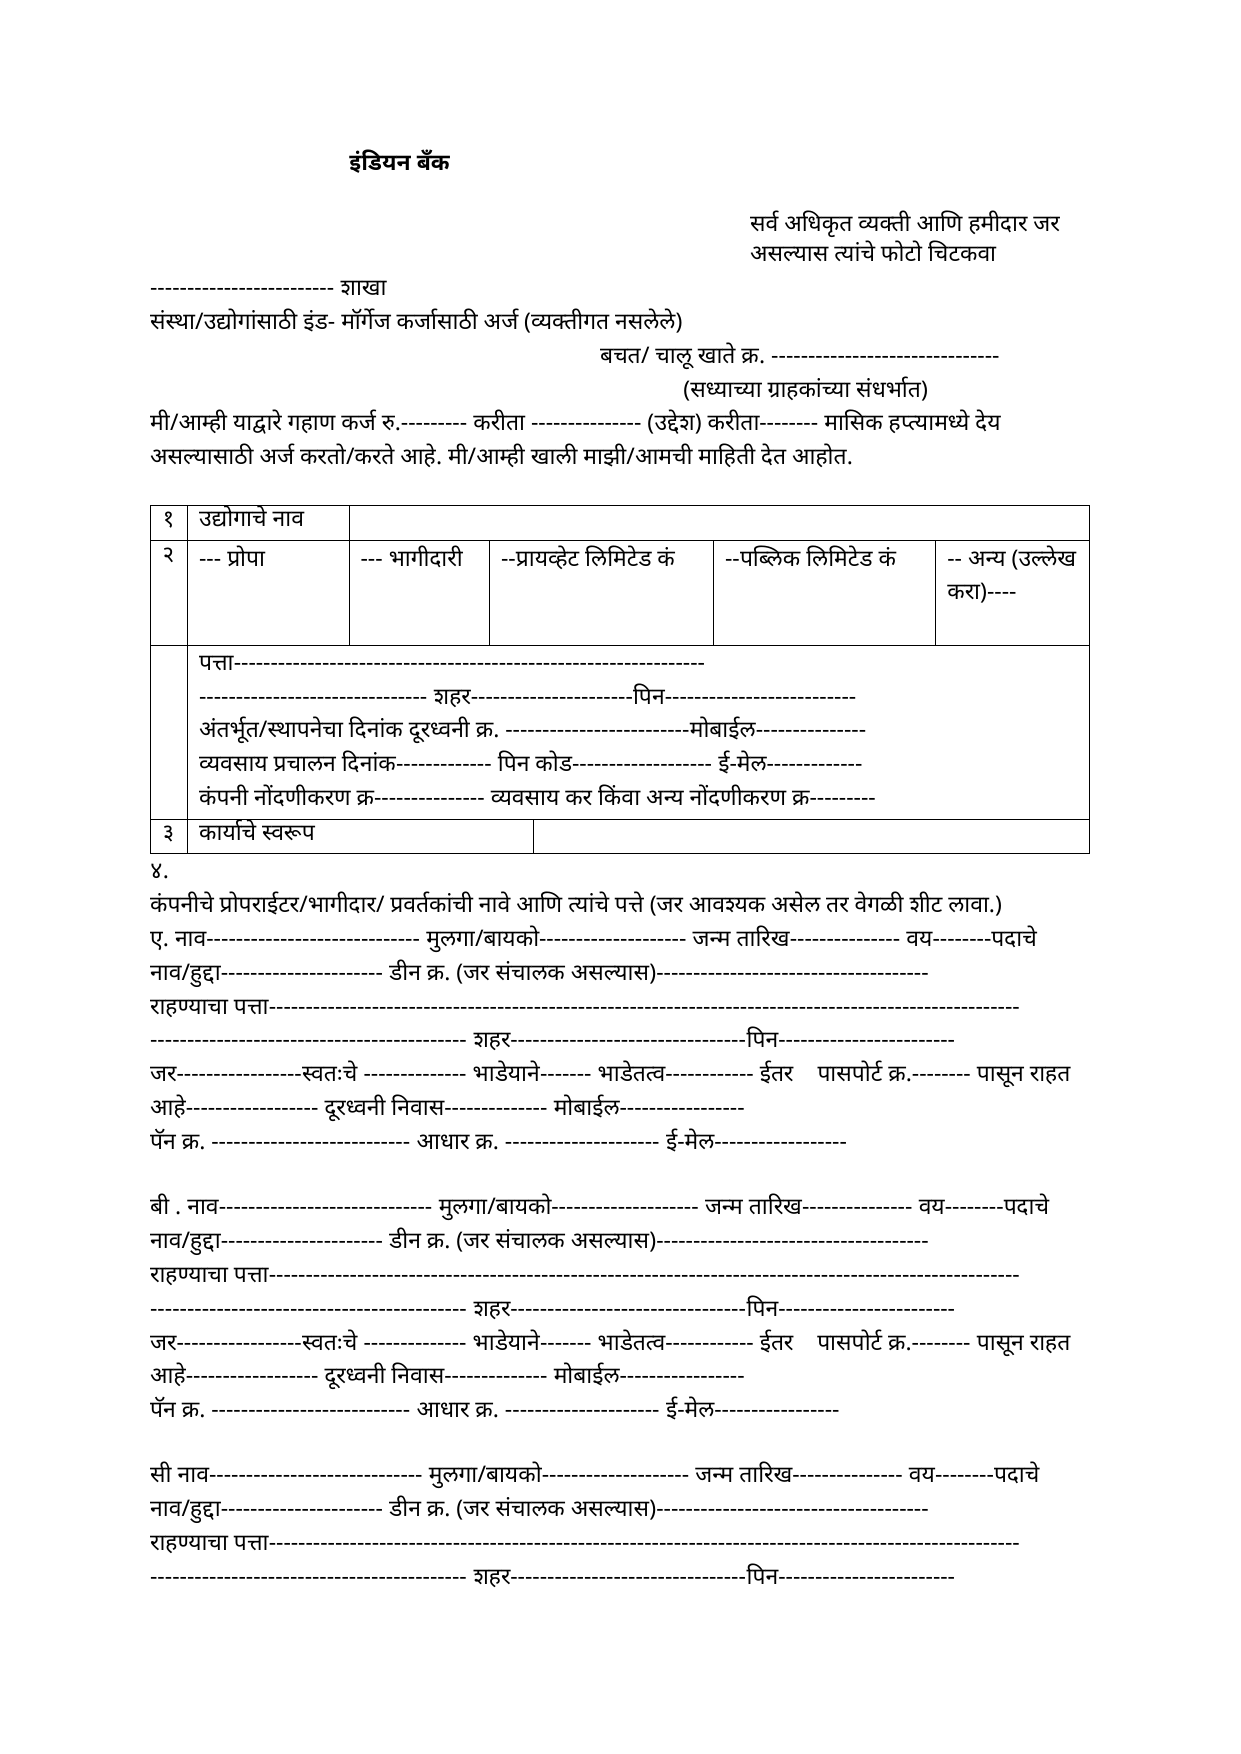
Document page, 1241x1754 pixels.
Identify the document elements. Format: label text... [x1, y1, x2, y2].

text इंडियन बँक [150, 150, 1090, 180]
text (सध्याच्या ग्राहकांच्या संधर्भात) [600, 372, 1090, 406]
table_cell पत्ता---------------------------------------------------------------- ------------------------------- शहर----------------------पिन-------------------------- अंतर्भूत/स्थापनेचा दिनांक दूरध्वनी क्र. -------------------------मोबाईल--------------- व्यवसाय प्रचालन दिनांक------------- पिन कोड------------------- ई-मेल------------- कंपनी नोंदणीकरण क्र--------------- व्यवसाय कर किंवा अन्य नोंदणीकरण क्र--------- [188, 646, 1089, 819]
text ------------------------------------------- शहर--------------------------------पिन------------------------ [150, 1292, 1090, 1326]
text राहण्याचा पत्ता------------------------------------------------------------------------------------------------------ [150, 1258, 1090, 1292]
table_header उद्योगाचे नाव [188, 506, 349, 540]
table_cell [151, 646, 187, 819]
text राहण्याचा पत्ता------------------------------------------------------------------------------------------------------ [150, 1526, 1090, 1560]
text ए. नाव----------------------------- मुलगा/बायको-------------------- जन्म तारिख--------------- वय--------पदाचे नाव/हुद्दा---------------------- डीन क्र. (जर संचालक असल्यास)------------------------------------- [150, 922, 1090, 989]
table_cell ३ [151, 820, 187, 853]
table_cell २ [151, 541, 187, 645]
text सर्व अधिकृत व्यक्ती आणि हमीदार जर असल्यास त्यांचे फोटो चिटकवा [750, 211, 1090, 271]
text बी . नाव----------------------------- मुलगा/बायको-------------------- जन्म तारिख--------------- वय--------पदाचे नाव/हुद्दा---------------------- डीन क्र. (जर संचालक असल्यास)------------------------------------- [150, 1190, 1090, 1258]
table_header १ [151, 506, 187, 540]
text ------------------------------------------- शहर--------------------------------पिन------------------------ [150, 1560, 1090, 1594]
table_cell --प्रायव्हेट लिमिटेड कं [490, 541, 713, 645]
text पॅन क्र. --------------------------- आधार क्र. --------------------- ई-मेल------------------ [150, 1125, 1090, 1159]
table_cell --पब्लिक लिमिटेड कं [714, 541, 935, 645]
text ------------------------------------------- शहर--------------------------------पिन------------------------ [150, 1023, 1090, 1057]
text सी नाव----------------------------- मुलगा/बायको-------------------- जन्म तारिख--------------- वय--------पदाचे नाव/हुद्दा---------------------- डीन क्र. (जर संचालक असल्यास)------------------------------------- [150, 1458, 1090, 1526]
table_cell -- अन्य (उल्लेख करा)---- [936, 541, 1089, 645]
text कंपनीचे प्रोपराईटर/भागीदार/ प्रवर्तकांची नावे आणि त्यांचे पत्ते (जर आवश्यक असेल तर वेगळी शीट लावा.) [150, 888, 1090, 922]
text मी/आम्ही याद्वारे गहाण कर्ज रु.--------- करीता --------------- (उद्देश) करीता-------- मासिक हप्त्यामध्ये देय असल्यासाठी अर्ज करतो/करते आहे. मी/आम्ही खाली माझी/आमची माहिती देत आहोत. [150, 406, 1090, 474]
text ------------------------- शाखा [150, 271, 1090, 305]
table_cell [534, 820, 1089, 853]
table_cell --- प्रोपा [188, 541, 349, 645]
text पॅन क्र. --------------------------- आधार क्र. --------------------- ई-मेल----------------- [150, 1393, 1090, 1427]
table_cell कार्याचे स्वरूप [188, 820, 533, 853]
text ४. [150, 854, 1090, 888]
table_header [350, 506, 1089, 540]
text राहण्याचा पत्ता------------------------------------------------------------------------------------------------------ [150, 989, 1090, 1023]
text संस्था/उद्योगांसाठी इंड- मॉर्गेज कर्जासाठी अर्ज (व्यक्तीगत नसलेले) [150, 305, 1090, 339]
table_cell --- भागीदारी [350, 541, 489, 645]
text बचत/ चालू खाते क्र. ------------------------------- [600, 339, 1090, 372]
